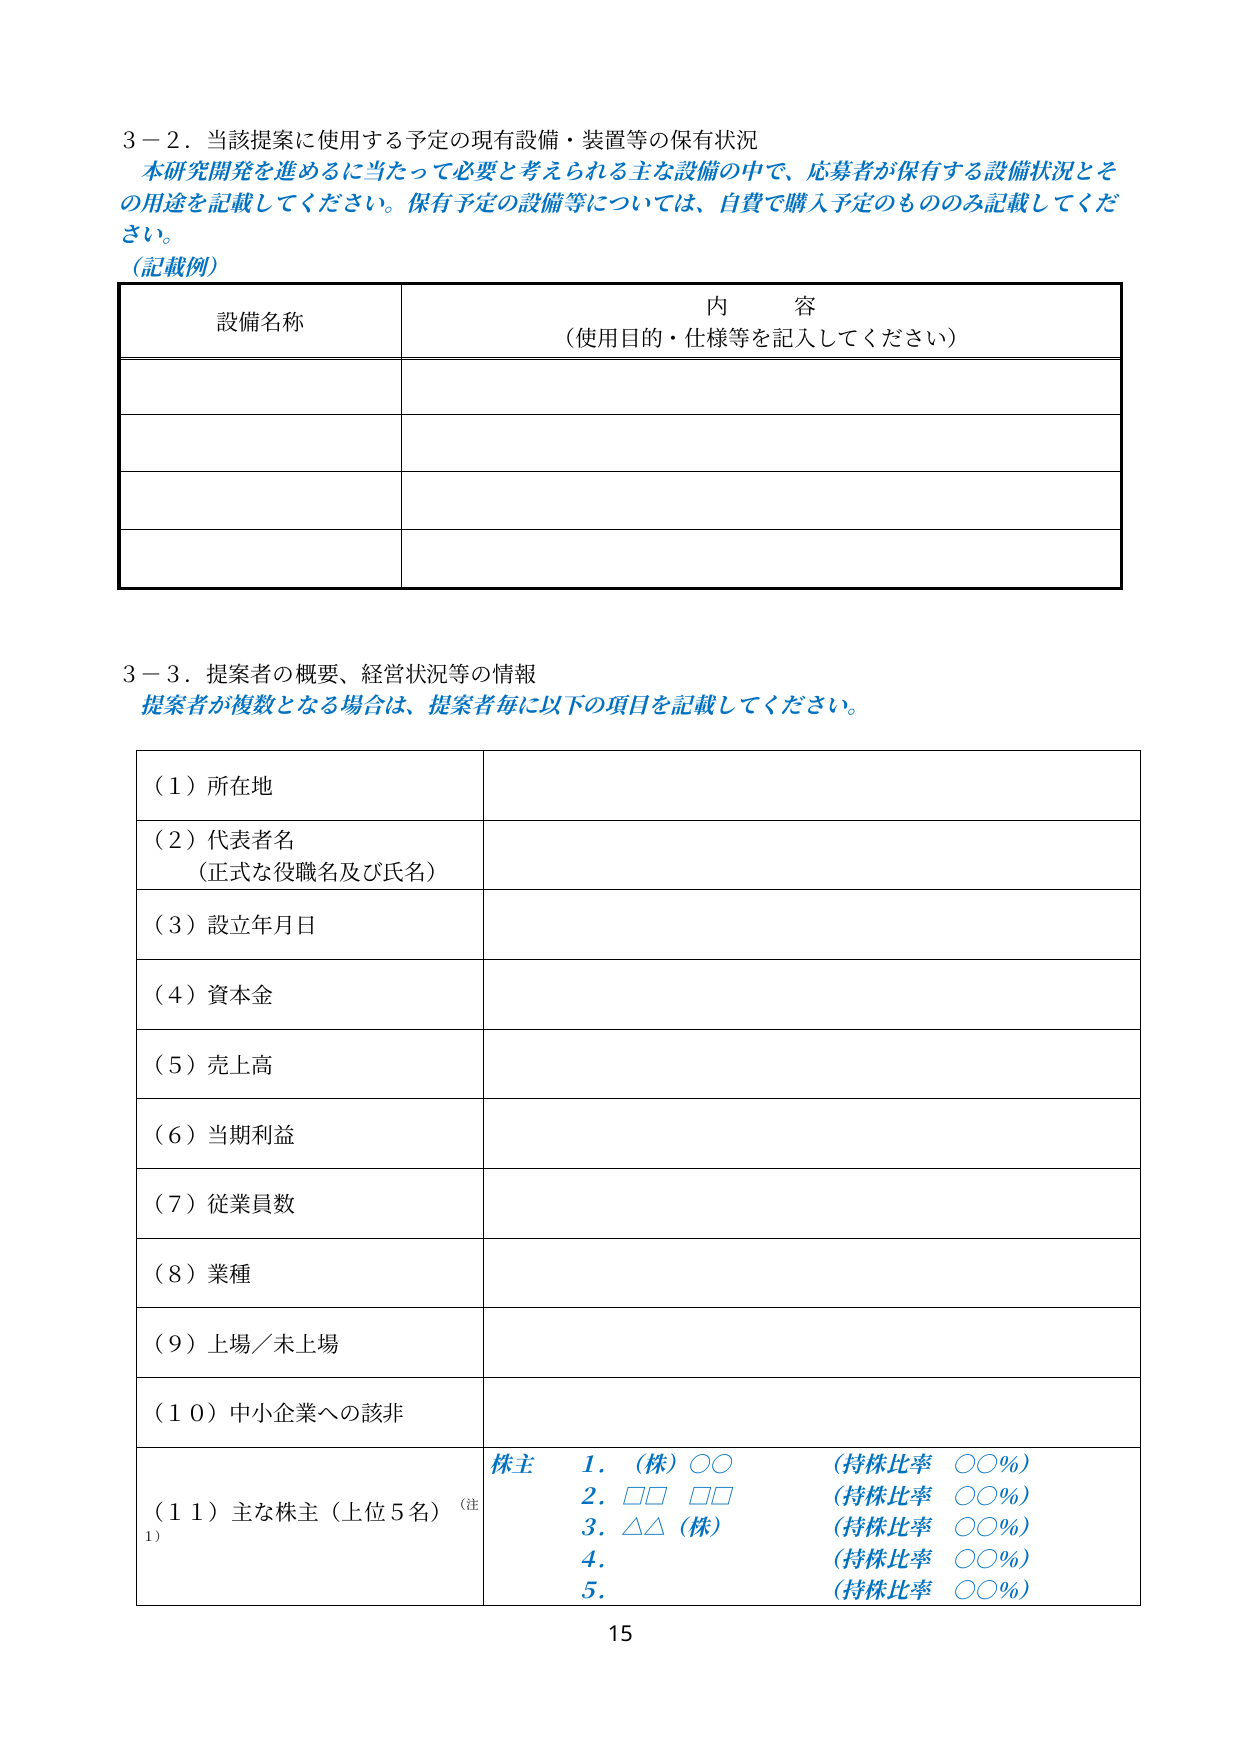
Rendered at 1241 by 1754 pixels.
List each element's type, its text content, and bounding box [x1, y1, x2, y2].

table_cell [484, 821, 1140, 889]
table_cell （２）代表者名 （正式な役職名及び氏名） [137, 821, 483, 889]
table_cell [484, 1169, 1140, 1238]
table_cell [402, 472, 1120, 529]
table_cell （７）従業員数 [137, 1169, 483, 1238]
text 提案者が複数となる場合は、提案者毎に以下の項目を記載してください。 [118, 688, 1122, 720]
table_cell [484, 1030, 1140, 1098]
table_cell [121, 415, 401, 471]
table_cell [484, 1308, 1140, 1377]
table_cell （９）上場／未上場 [137, 1308, 483, 1377]
table_cell 株主 １．（株）○○ （持株比率 ○○％） ２．□□ □□ （持株比率 ○○％） ３．△△（株） （持株比率 ○○％） ４． （持株比率 ○○％） ５． （持株比率 ○○％） [484, 1448, 1140, 1605]
table_cell （１１）主な株主（上位５名）（注１） [137, 1448, 483, 1605]
text ３－２．当該提案に使用する予定の現有設備・装置等の保有状況 [118, 122, 1122, 154]
table_cell （１０）中小企業への該非 [137, 1378, 483, 1447]
text 本研究開発を進めるに当たって必要と考えられる主な設備の中で、応募者が保有する設備状況とその用途を記載してください。保有予定の設備等については、自費で購入予定のもののみ記載してください。 [118, 154, 1122, 249]
table_cell [484, 1239, 1140, 1307]
table_cell [121, 360, 401, 414]
table_cell （３）設立年月日 [137, 890, 483, 959]
table_cell [484, 890, 1140, 959]
table_cell [402, 530, 1120, 587]
text （記載例） [118, 249, 1122, 282]
table_cell [121, 472, 401, 529]
table_header 設備名称 [121, 285, 401, 357]
table_cell [484, 1099, 1140, 1168]
table_cell （４）資本金 [137, 960, 483, 1028]
table_header （１）所在地 [137, 751, 483, 819]
table_cell （８）業種 [137, 1239, 483, 1307]
table_header [484, 751, 1140, 819]
table_header 内 容 （使用目的・仕様等を記入してください） [402, 285, 1120, 357]
text ３－３．提案者の概要、経営状況等の情報 [118, 656, 1122, 688]
table_cell （５）売上高 [137, 1030, 483, 1098]
table_cell [402, 360, 1120, 414]
table_cell [121, 530, 401, 587]
table_cell [484, 960, 1140, 1028]
table_cell [484, 1378, 1140, 1447]
table_cell （６）当期利益 [137, 1099, 483, 1168]
table_cell [402, 415, 1120, 471]
